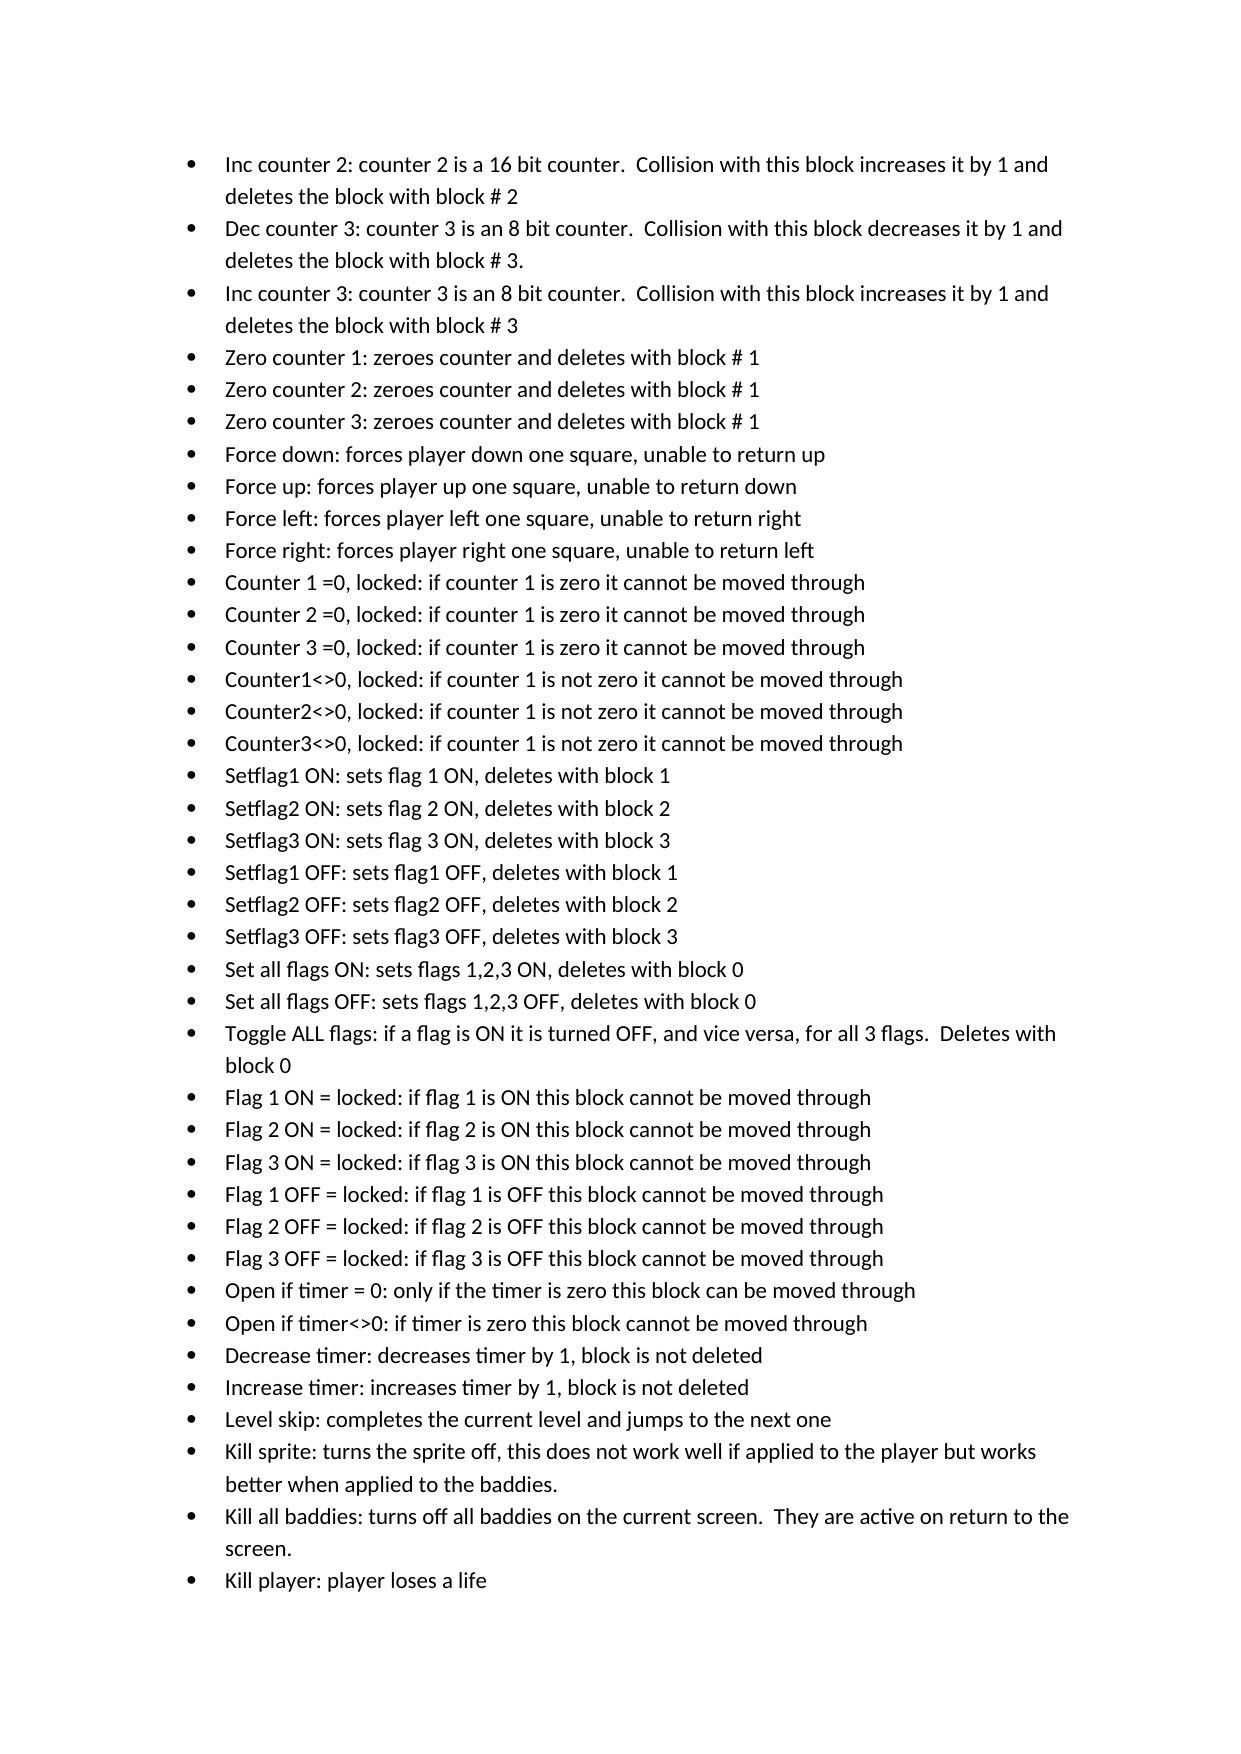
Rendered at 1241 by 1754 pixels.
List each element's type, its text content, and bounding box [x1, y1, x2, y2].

list Setflag2 OFF: sets flag2 OFF, deletes with block 2 [187, 890, 1090, 918]
list Setflag3 OFF: sets flag3 OFF, deletes with block 3 [187, 922, 1090, 951]
list Flag 2 ON = locked: if flag 2 is ON this block cannot be moved through [187, 1116, 1090, 1144]
list Zero counter 3: zeroes counter and deletes with block # 1 [187, 407, 1090, 436]
list Kill all baddies: turns off all baddies on the current screen. They are active on return to the screen. [187, 1502, 1090, 1562]
list Counter 1 =0, locked: if counter 1 is zero it cannot be moved through [187, 568, 1090, 596]
list Force down: forces player down one square, unable to return up [187, 440, 1090, 468]
list Zero counter 2: zeroes counter and deletes with block # 1 [187, 375, 1090, 403]
list Counter3<>0, locked: if counter 1 is not zero it cannot be moved through [187, 729, 1090, 757]
list Toggle ALL flags: if a flag is ON it is turned OFF, and vice versa, for all 3 flags. Deletes with block 0 [187, 1019, 1090, 1079]
list Open if timer = 0: only if the timer is zero this block can be moved through [187, 1277, 1090, 1304]
list Flag 3 OFF = locked: if flag 3 is OFF this block cannot be moved through [187, 1244, 1090, 1272]
list Kill sprite: turns the sprite off, this does not work well if applied to the player but works better when applied to the baddies. [187, 1437, 1090, 1498]
list Flag 1 OFF = locked: if flag 1 is OFF this block cannot be moved through [187, 1180, 1090, 1208]
list Force right: forces player right one square, unable to return left [187, 536, 1090, 564]
list Force up: forces player up one square, unable to return down [187, 472, 1090, 500]
list Level skip: completes the current level and jumps to the next one [187, 1405, 1090, 1433]
list Counter1<>0, locked: if counter 1 is not zero it cannot be moved through [187, 665, 1090, 693]
list Setflag2 ON: sets flag 2 ON, deletes with block 2 [187, 794, 1090, 822]
list Flag 1 ON = locked: if flag 1 is ON this block cannot be moved through [187, 1083, 1090, 1111]
list Counter 3 =0, locked: if counter 1 is zero it cannot be moved through [187, 633, 1090, 661]
list Decrease timer: decreases timer by 1, block is not deleted [187, 1341, 1090, 1369]
list Setflag1 OFF: sets flag1 OFF, deletes with block 1 [187, 858, 1090, 886]
list Inc counter 2: counter 2 is a 16 bit counter. Collision with this block increases it by 1 and deletes the block with block # 2 [187, 150, 1090, 210]
list Zero counter 1: zeroes counter and deletes with block # 1 [187, 343, 1090, 371]
list Counter2<>0, locked: if counter 1 is not zero it cannot be moved through [187, 697, 1090, 725]
list Set all flags ON: sets flags 1,2,3 ON, deletes with block 0 [187, 955, 1090, 983]
list Kill player: player loses a life [187, 1566, 1090, 1594]
list Setflag3 ON: sets flag 3 ON, deletes with block 3 [187, 826, 1090, 854]
list Dec counter 3: counter 3 is an 8 bit counter. Collision with this block decreases it by 1 and deletes the block with block # 3. [187, 214, 1090, 274]
list Flag 3 ON = locked: if flag 3 is ON this block cannot be moved through [187, 1148, 1090, 1176]
list Inc counter 3: counter 3 is an 8 bit counter. Collision with this block increases it by 1 and deletes the block with block # 3 [187, 279, 1090, 339]
list Counter 2 =0, locked: if counter 1 is zero it cannot be moved through [187, 601, 1090, 629]
list Set all flags OFF: sets flags 1,2,3 OFF, deletes with block 0 [187, 987, 1090, 1015]
list Flag 2 OFF = locked: if flag 2 is OFF this block cannot be moved through [187, 1212, 1090, 1240]
list Setflag1 ON: sets flag 1 ON, deletes with block 1 [187, 762, 1090, 789]
list Force left: forces player left one square, unable to return right [187, 504, 1090, 532]
list Open if timer<>0: if timer is zero this block cannot be moved through [187, 1309, 1090, 1337]
list Increase timer: increases timer by 1, block is not deleted [187, 1373, 1090, 1401]
